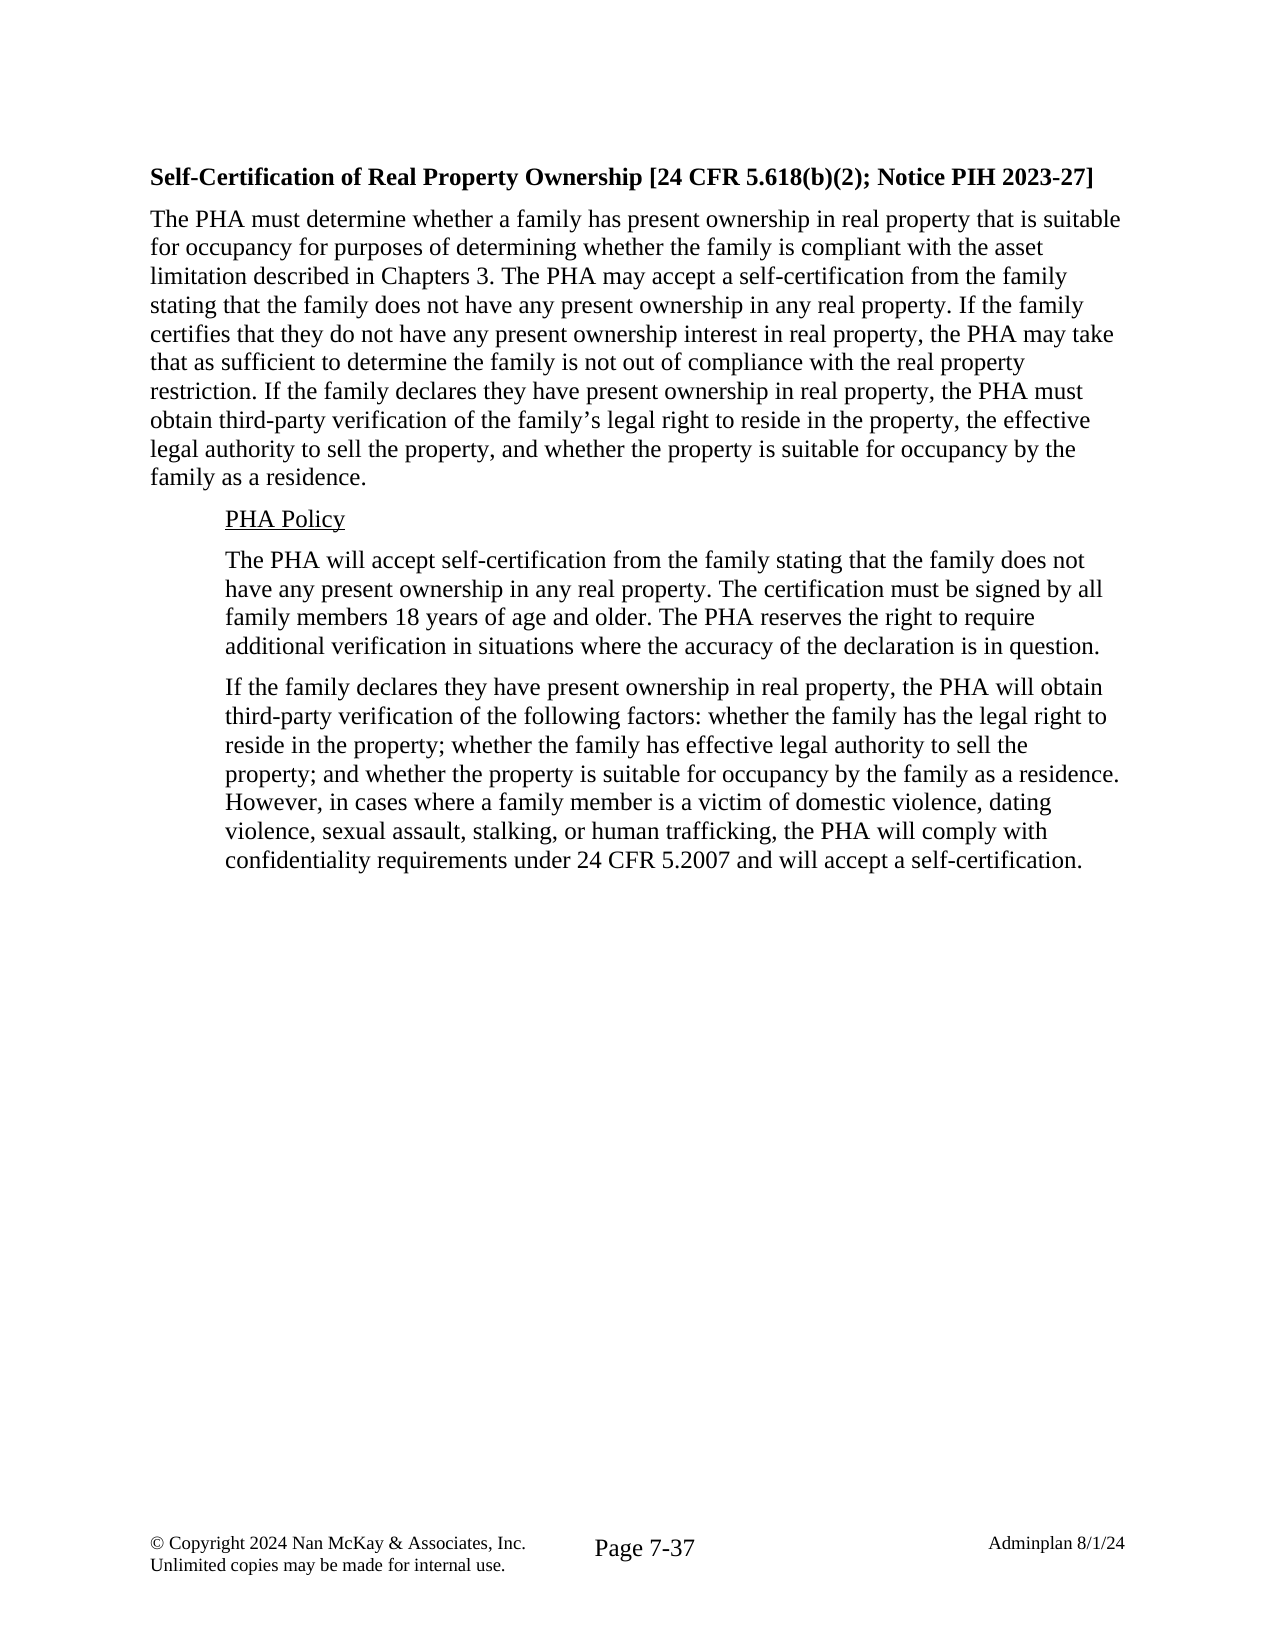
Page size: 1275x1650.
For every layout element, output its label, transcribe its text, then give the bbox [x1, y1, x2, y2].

text The PHA will accept self-certification from the family stating that the family does not have any present ownership in any real property. The certification must be signed by all family members 18 years of age and older. The PHA reserves the right to require additional verification in situations where the accuracy of the declaration is in question. [225, 545, 1125, 660]
text Self-Certification of Real Property Ownership [24 CFR 5.618(b)(2); Notice PIH 2023-27] [150, 162, 1125, 191]
text PHA Policy [225, 504, 1125, 532]
text The PHA must determine whether a family has present ownership in real property that is suitable for occupancy for purposes of determining whether the family is compliant with the asset limitation described in Chapters 3. The PHA may accept a self-certification from the family stating that the family does not have any present ownership in any real property. If the family certifies that they do not have any present ownership interest in real property, the PHA may take that as sufficient to determine the family is not out of compliance with the real property restriction. If the family declares they have present ownership in real property, the PHA must obtain third-party verification of the family’s legal right to reside in the property, the effective legal authority to sell the property, and whether the property is suitable for occupancy by the family as a residence. [150, 204, 1125, 491]
text If the family declares they have present ownership in real property, the PHA will obtain third-party verification of the following factors: whether the family has the legal right to reside in the property; whether the family has effective legal authority to sell the property; and whether the property is suitable for occupancy by the family as a residence. However, in cases where a family member is a victim of domestic violence, dating violence, sexual assault, stalking, or human trafficking, the PHA will comply with confidentiality requirements under 24 CFR 5.2007 and will accept a self-certification. [225, 672, 1125, 874]
